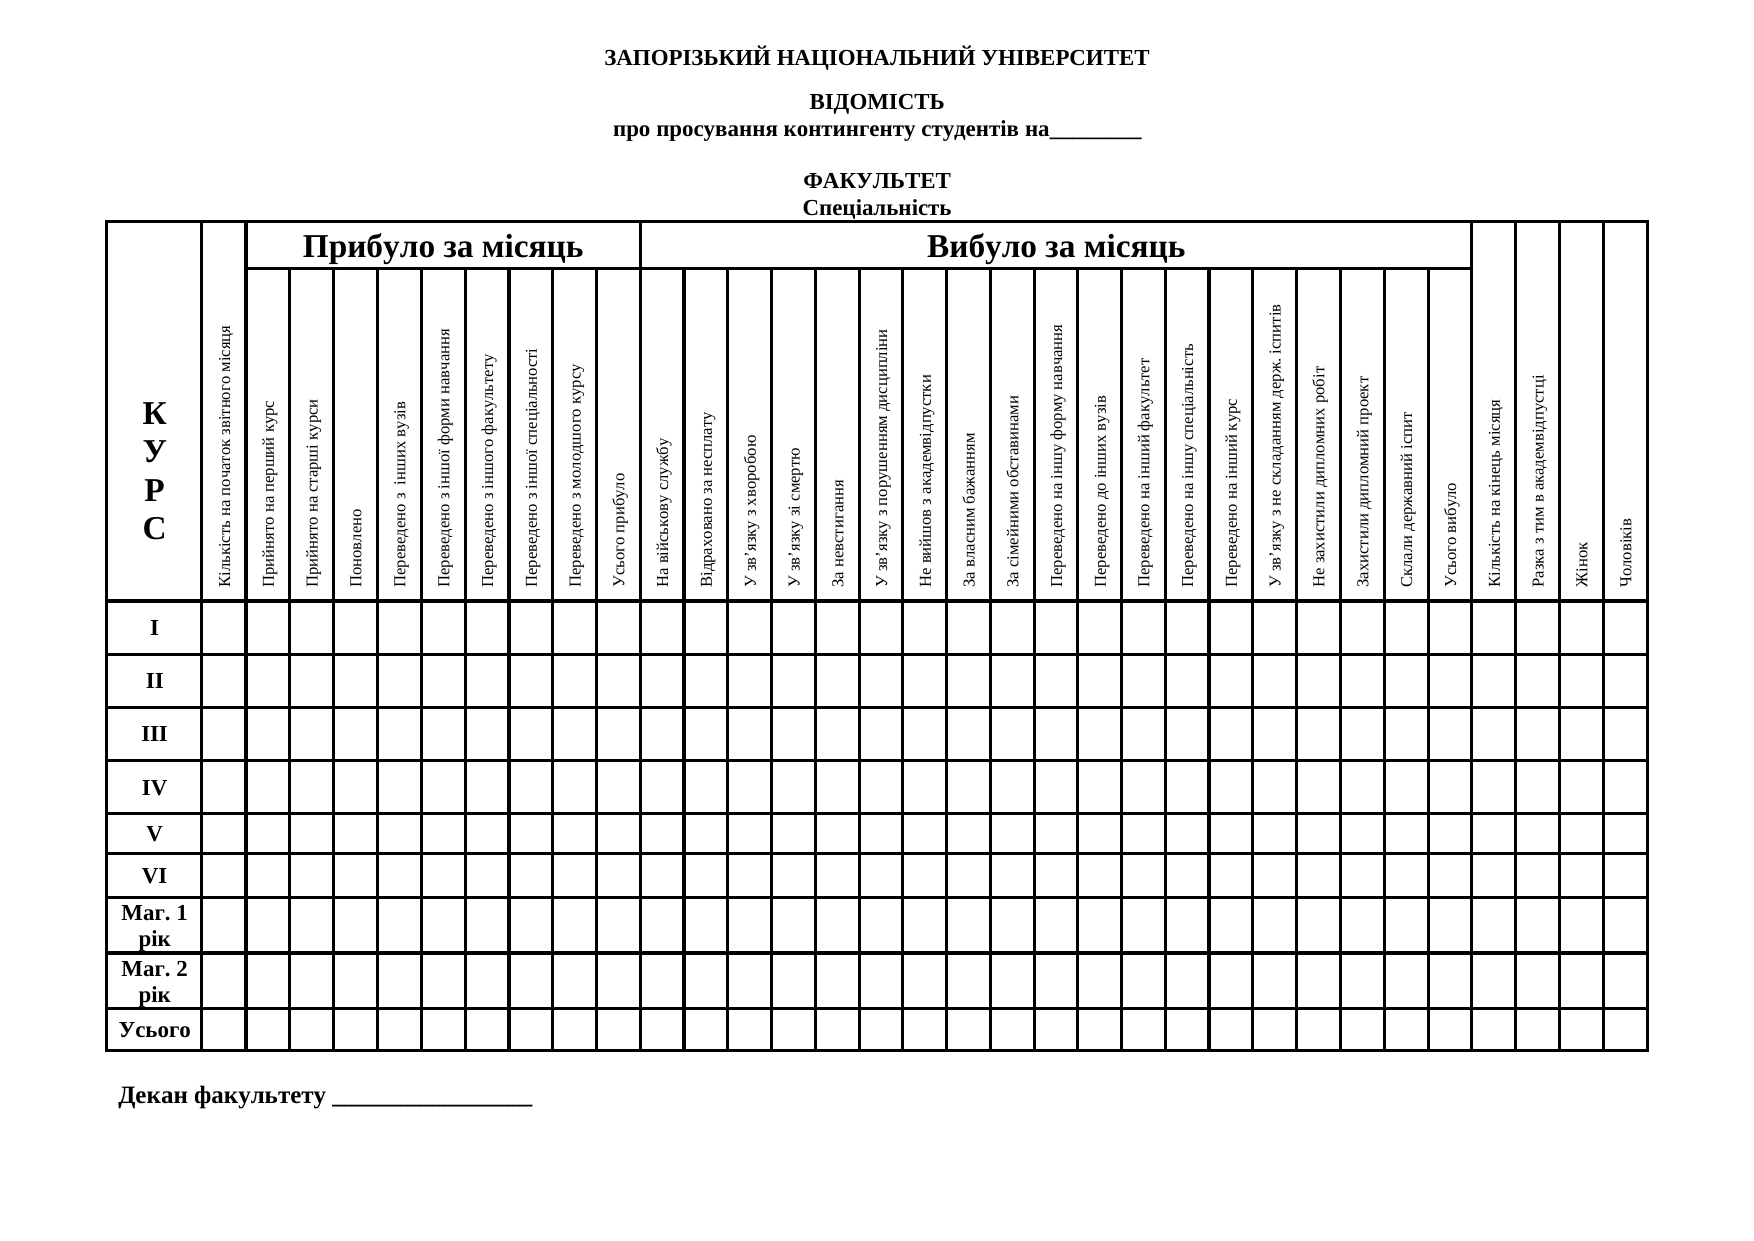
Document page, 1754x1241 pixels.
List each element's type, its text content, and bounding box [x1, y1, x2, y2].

table_cell [948, 899, 989, 951]
table_cell Переведено до інших вузів [1079, 270, 1120, 599]
table_cell [1517, 603, 1558, 652]
table_cell [1123, 899, 1164, 951]
table_cell [729, 815, 770, 852]
table_cell [1123, 603, 1164, 652]
table_cell [203, 709, 244, 759]
table_cell [1123, 855, 1164, 896]
table_cell [1298, 762, 1339, 812]
table_cell [1036, 955, 1076, 1007]
table_cell [861, 855, 901, 896]
table_cell Переведено з молодшого курсу [554, 270, 595, 599]
table_cell [1517, 955, 1558, 1007]
table_cell [248, 955, 288, 1007]
table_cell [992, 955, 1033, 1007]
table_cell [1298, 603, 1339, 652]
table_cell [1167, 1010, 1207, 1049]
table_cell [598, 762, 639, 812]
table_cell [203, 1010, 244, 1049]
table_cell [1298, 709, 1339, 759]
table_cell [598, 955, 639, 1007]
table_cell [1036, 815, 1076, 852]
table_cell [1430, 855, 1470, 896]
table_cell [1254, 1010, 1295, 1049]
table_cell [773, 955, 814, 1007]
table_cell Прийнято на старші курси [291, 270, 332, 599]
table_cell [1123, 709, 1164, 759]
table_cell [1342, 815, 1383, 852]
table_cell [598, 899, 639, 951]
table_cell [1123, 815, 1164, 852]
table_cell [1079, 762, 1120, 812]
table_cell [642, 709, 682, 759]
table_cell [203, 762, 244, 812]
table_cell [904, 899, 945, 951]
table_cell За невстигання [817, 270, 858, 599]
table_cell [291, 1010, 332, 1049]
table_cell [554, 709, 595, 759]
table_cell [773, 709, 814, 759]
table_cell [1386, 709, 1427, 759]
table_cell [948, 1010, 989, 1049]
table_cell [554, 955, 595, 1007]
table_cell [1036, 603, 1076, 652]
table_cell Переведено з іншої спеціальності [511, 270, 551, 599]
table_cell [904, 709, 945, 759]
table_cell [335, 709, 376, 759]
table_cell За власним бажанням [948, 270, 989, 599]
table_cell [423, 855, 464, 896]
table_cell [1211, 855, 1251, 896]
table_header Кількість на кінець місяця [1473, 223, 1514, 599]
table_cell [1167, 955, 1207, 1007]
table_cell [992, 1010, 1033, 1049]
table_cell [729, 955, 770, 1007]
table_cell [467, 899, 507, 951]
table_cell [1430, 899, 1470, 951]
table_cell [379, 855, 420, 896]
table_cell II [108, 656, 200, 706]
table_cell [248, 1010, 288, 1049]
table_cell V [108, 815, 200, 852]
table_cell [729, 1010, 770, 1049]
table_cell [511, 855, 551, 896]
table_cell [729, 709, 770, 759]
table_header К У Р С [108, 223, 200, 599]
table_cell [1167, 855, 1207, 896]
table_cell [642, 1010, 682, 1049]
table_cell [248, 855, 288, 896]
table_cell [817, 955, 858, 1007]
table_cell У зв’язку з порушенням дисципліни [861, 270, 901, 599]
table_cell IV [108, 762, 200, 812]
table_cell [598, 1010, 639, 1049]
table_cell [642, 603, 682, 652]
table_cell [773, 855, 814, 896]
table_cell [379, 603, 420, 652]
table_cell [203, 855, 244, 896]
table_cell [773, 656, 814, 706]
table_cell [1167, 899, 1207, 951]
table_cell [904, 603, 945, 652]
table_cell [511, 603, 551, 652]
table_cell Переведено на інший курс [1211, 270, 1251, 599]
table_cell [1605, 656, 1646, 706]
table_cell [248, 603, 288, 652]
table_cell [598, 603, 639, 652]
table_cell [1517, 855, 1558, 896]
table_cell У зв’язку зі смертю [773, 270, 814, 599]
table_cell [1473, 603, 1514, 652]
table_cell [554, 899, 595, 951]
table_cell [1386, 955, 1427, 1007]
table_cell [1254, 899, 1295, 951]
table_cell За сімейними обставинами [992, 270, 1033, 599]
table_cell [423, 603, 464, 652]
table_cell [1167, 656, 1207, 706]
table_cell I [108, 603, 200, 652]
table_cell [203, 955, 244, 1007]
table_cell Не вийшов з академвідпустки [904, 270, 945, 599]
table_cell [423, 656, 464, 706]
table_cell [992, 603, 1033, 652]
table_cell [467, 1010, 507, 1049]
table_cell [1254, 603, 1295, 652]
table_cell [379, 899, 420, 951]
table_cell [1430, 955, 1470, 1007]
table_cell [554, 855, 595, 896]
table_cell [1561, 815, 1602, 852]
table_cell III [108, 709, 200, 759]
table_cell [1298, 955, 1339, 1007]
table_cell Поновлено [335, 270, 376, 599]
table_cell [861, 709, 901, 759]
table_cell [467, 762, 507, 812]
table_cell [686, 603, 726, 652]
table_cell [1561, 955, 1602, 1007]
table_cell Усього [108, 1010, 200, 1049]
text ЗАПОРІЗЬКИЙ НАЦІОНАЛЬНИЙ УНІВЕРСИТЕТ [118, 44, 1636, 71]
table_cell [686, 899, 726, 951]
table_cell [1430, 603, 1470, 652]
table_cell [1517, 1010, 1558, 1049]
table_cell [467, 656, 507, 706]
table_cell [1298, 656, 1339, 706]
table_cell Переведено на інший факультет [1123, 270, 1164, 599]
text Спеціальність [118, 194, 1636, 220]
table_cell [291, 709, 332, 759]
table_cell [1079, 603, 1120, 652]
table_cell [1342, 762, 1383, 812]
table_cell [861, 1010, 901, 1049]
table_cell [1605, 603, 1646, 652]
table_cell [1254, 656, 1295, 706]
table_cell [1079, 1010, 1120, 1049]
table_cell [379, 815, 420, 852]
table_cell [948, 603, 989, 652]
table_cell Захистили дипломний проект [1342, 270, 1383, 599]
table_cell [511, 709, 551, 759]
table_cell [291, 762, 332, 812]
table_cell [1036, 855, 1076, 896]
table_cell [423, 815, 464, 852]
table_cell [948, 855, 989, 896]
table_cell [1517, 815, 1558, 852]
table_cell [817, 815, 858, 852]
table_cell [335, 899, 376, 951]
table_cell [1079, 656, 1120, 706]
table_cell Переведено з іншої форми навчання [423, 270, 464, 599]
table_cell [1386, 603, 1427, 652]
table_cell [598, 855, 639, 896]
table_cell [1517, 709, 1558, 759]
table_cell [817, 762, 858, 812]
table_cell [773, 1010, 814, 1049]
table_cell [1430, 815, 1470, 852]
table_cell [335, 855, 376, 896]
table_cell [1430, 656, 1470, 706]
table_cell У зв’язку з хворобою [729, 270, 770, 599]
table_cell [248, 899, 288, 951]
table_cell [335, 762, 376, 812]
table_cell [467, 709, 507, 759]
table_cell [1605, 815, 1646, 852]
table_cell [1561, 603, 1602, 652]
table_cell [817, 603, 858, 652]
table_cell [904, 955, 945, 1007]
table_cell [248, 656, 288, 706]
table_cell [1079, 815, 1120, 852]
table_cell [1036, 1010, 1076, 1049]
table_cell [554, 656, 595, 706]
table_cell [423, 1010, 464, 1049]
table_header Вибуло за місяць [642, 223, 1470, 267]
table_cell [686, 855, 726, 896]
table_cell [773, 762, 814, 812]
table_header Прибуло за місяць [248, 223, 639, 267]
table_cell [729, 603, 770, 652]
table_cell [1211, 656, 1251, 706]
table_cell [1342, 656, 1383, 706]
table_cell [1342, 855, 1383, 896]
table_cell [1473, 762, 1514, 812]
table_cell [686, 709, 726, 759]
table_cell [1430, 762, 1470, 812]
table_cell [1079, 855, 1120, 896]
table_cell [642, 656, 682, 706]
table_cell [1561, 855, 1602, 896]
table_cell [335, 955, 376, 1007]
table_cell [291, 855, 332, 896]
table_cell [642, 762, 682, 812]
table_cell [686, 815, 726, 852]
table_cell [861, 815, 901, 852]
table_cell [1473, 1010, 1514, 1049]
table_cell [992, 855, 1033, 896]
table_cell [1561, 899, 1602, 951]
table_cell VI [108, 855, 200, 896]
table_cell [729, 762, 770, 812]
table_cell Переведено з інших вузів [379, 270, 420, 599]
table_cell [686, 656, 726, 706]
table_cell [992, 815, 1033, 852]
table_cell [1254, 762, 1295, 812]
table_cell [817, 1010, 858, 1049]
table_cell [1254, 855, 1295, 896]
table_cell [1605, 762, 1646, 812]
table_cell [1342, 603, 1383, 652]
table_cell [817, 709, 858, 759]
table_cell [511, 762, 551, 812]
table_cell [1254, 955, 1295, 1007]
table_cell [1167, 603, 1207, 652]
table_cell [1298, 815, 1339, 852]
table_cell [467, 815, 507, 852]
table_cell [729, 656, 770, 706]
table_cell Прийнято на перший курс [248, 270, 288, 599]
table_cell [948, 955, 989, 1007]
table_cell [203, 899, 244, 951]
table_cell [1342, 1010, 1383, 1049]
table_header Разка з тим в академвідпустці [1517, 223, 1558, 599]
table_cell [335, 656, 376, 706]
table_cell Усього прибуло [598, 270, 639, 599]
table_cell [1167, 815, 1207, 852]
table_cell [598, 656, 639, 706]
table_cell [379, 955, 420, 1007]
table_cell [1517, 899, 1558, 951]
table_cell [1473, 815, 1514, 852]
table_cell [423, 955, 464, 1007]
table_cell [379, 1010, 420, 1049]
table_cell Переведено на іншу спеціальність [1167, 270, 1207, 599]
table_cell [992, 762, 1033, 812]
table_cell [686, 762, 726, 812]
table_cell [511, 1010, 551, 1049]
table_cell [511, 899, 551, 951]
table_cell [1605, 955, 1646, 1007]
table_cell [1430, 709, 1470, 759]
text ВІДОМІСТЬ [118, 88, 1636, 115]
table_cell [1605, 1010, 1646, 1049]
table_cell [1342, 955, 1383, 1007]
table_cell [948, 709, 989, 759]
table_cell [379, 709, 420, 759]
table_cell [1517, 762, 1558, 812]
table_cell [467, 603, 507, 652]
table_cell Усього вибуло [1430, 270, 1470, 599]
table_header Кількість на початок звітного місяця [203, 223, 244, 599]
table_cell [1473, 709, 1514, 759]
table_cell [1167, 762, 1207, 812]
table_cell [1036, 762, 1076, 812]
table_cell [1211, 762, 1251, 812]
table_cell [1430, 1010, 1470, 1049]
table_cell [554, 1010, 595, 1049]
table_cell [729, 855, 770, 896]
table_cell [1036, 899, 1076, 951]
table_cell [861, 762, 901, 812]
table_cell Переведено на іншу форму навчання [1036, 270, 1076, 599]
table_cell [1298, 899, 1339, 951]
table_cell [729, 899, 770, 951]
table_cell [904, 855, 945, 896]
table_cell На військову службу [642, 270, 682, 599]
table_cell [1211, 709, 1251, 759]
table_cell [686, 1010, 726, 1049]
table_cell [1254, 709, 1295, 759]
table_cell [904, 1010, 945, 1049]
table_cell [423, 762, 464, 812]
table_cell [291, 955, 332, 1007]
table_cell [686, 955, 726, 1007]
table_cell [948, 656, 989, 706]
table_cell [598, 709, 639, 759]
table_cell [1298, 1010, 1339, 1049]
text ФАКУЛЬТЕТ [118, 167, 1636, 194]
table_cell [335, 603, 376, 652]
table_cell [423, 709, 464, 759]
table_cell [1123, 762, 1164, 812]
table_cell [1561, 1010, 1602, 1049]
table_cell [203, 815, 244, 852]
table_cell [948, 762, 989, 812]
table_cell [1079, 955, 1120, 1007]
table_cell [861, 899, 901, 951]
table_cell [335, 815, 376, 852]
table_cell [1605, 855, 1646, 896]
table_cell [467, 855, 507, 896]
table_cell [1036, 656, 1076, 706]
table_cell [554, 603, 595, 652]
table_cell [817, 855, 858, 896]
table_cell Маг. 1 рік [108, 899, 200, 951]
table_cell [1473, 955, 1514, 1007]
table_cell Відраховано за несплату [686, 270, 726, 599]
table_cell [861, 656, 901, 706]
table_cell [1079, 899, 1120, 951]
table_cell [1211, 603, 1251, 652]
table_cell [379, 656, 420, 706]
table_cell [248, 815, 288, 852]
table_cell [948, 815, 989, 852]
table_cell [1298, 855, 1339, 896]
table_cell Маг. 2 рік [108, 955, 200, 1007]
table_cell [291, 656, 332, 706]
table_cell [1473, 855, 1514, 896]
table_cell [992, 899, 1033, 951]
table_cell [291, 815, 332, 852]
table_cell [1386, 1010, 1427, 1049]
table_cell [554, 815, 595, 852]
table_cell [1561, 656, 1602, 706]
table_cell [1386, 899, 1427, 951]
table_cell [1211, 815, 1251, 852]
table_cell [1386, 815, 1427, 852]
table_cell [1473, 656, 1514, 706]
table_cell [861, 603, 901, 652]
table_cell [1605, 709, 1646, 759]
table_cell [1561, 709, 1602, 759]
table_cell [992, 656, 1033, 706]
table_header Жінок [1561, 223, 1602, 599]
table_header Чоловіків [1605, 223, 1646, 599]
table_cell [1342, 709, 1383, 759]
text про просування контингенту студентів на________ [118, 115, 1636, 141]
table_cell [248, 709, 288, 759]
table_cell [379, 762, 420, 812]
table_cell [1386, 762, 1427, 812]
table_cell [642, 955, 682, 1007]
table_cell [861, 955, 901, 1007]
table_cell [554, 762, 595, 812]
table_cell У зв’язку з не складанням держ. іспитів [1254, 270, 1295, 599]
table_cell [1123, 656, 1164, 706]
table_cell [1211, 955, 1251, 1007]
table_cell [1517, 656, 1558, 706]
table_cell [1036, 709, 1076, 759]
table_cell [1167, 709, 1207, 759]
table_cell [1561, 762, 1602, 812]
table_cell [1605, 899, 1646, 951]
text Декан факультету ________________ [118, 1080, 1636, 1108]
table_cell [1123, 1010, 1164, 1049]
table_cell [773, 899, 814, 951]
table_cell [1386, 656, 1427, 706]
table_cell [598, 815, 639, 852]
table_cell [203, 656, 244, 706]
table_cell [1254, 815, 1295, 852]
table_cell [904, 815, 945, 852]
table_cell [1473, 899, 1514, 951]
table_cell [423, 899, 464, 951]
table_cell [511, 656, 551, 706]
table_cell [1079, 709, 1120, 759]
table_cell [773, 603, 814, 652]
table_cell [248, 762, 288, 812]
table_cell Склали державний іспит [1386, 270, 1427, 599]
table_cell [335, 1010, 376, 1049]
table_cell [1386, 855, 1427, 896]
table_cell [642, 855, 682, 896]
table_cell [642, 899, 682, 951]
table_cell [511, 815, 551, 852]
table_cell [1123, 955, 1164, 1007]
table_cell [904, 656, 945, 706]
table_cell [904, 762, 945, 812]
table_cell [511, 955, 551, 1007]
table_cell [992, 709, 1033, 759]
table_cell [1342, 899, 1383, 951]
table_cell [817, 899, 858, 951]
table_cell [1211, 899, 1251, 951]
table_cell Не захистили дипломних робіт [1298, 270, 1339, 599]
table_cell Переведено з іншого факультету [467, 270, 507, 599]
table_cell [817, 656, 858, 706]
table_cell [291, 899, 332, 951]
table_cell [203, 603, 244, 652]
table_cell [1211, 1010, 1251, 1049]
table_cell [642, 815, 682, 852]
table_cell [773, 815, 814, 852]
table_cell [291, 603, 332, 652]
table_cell [467, 955, 507, 1007]
